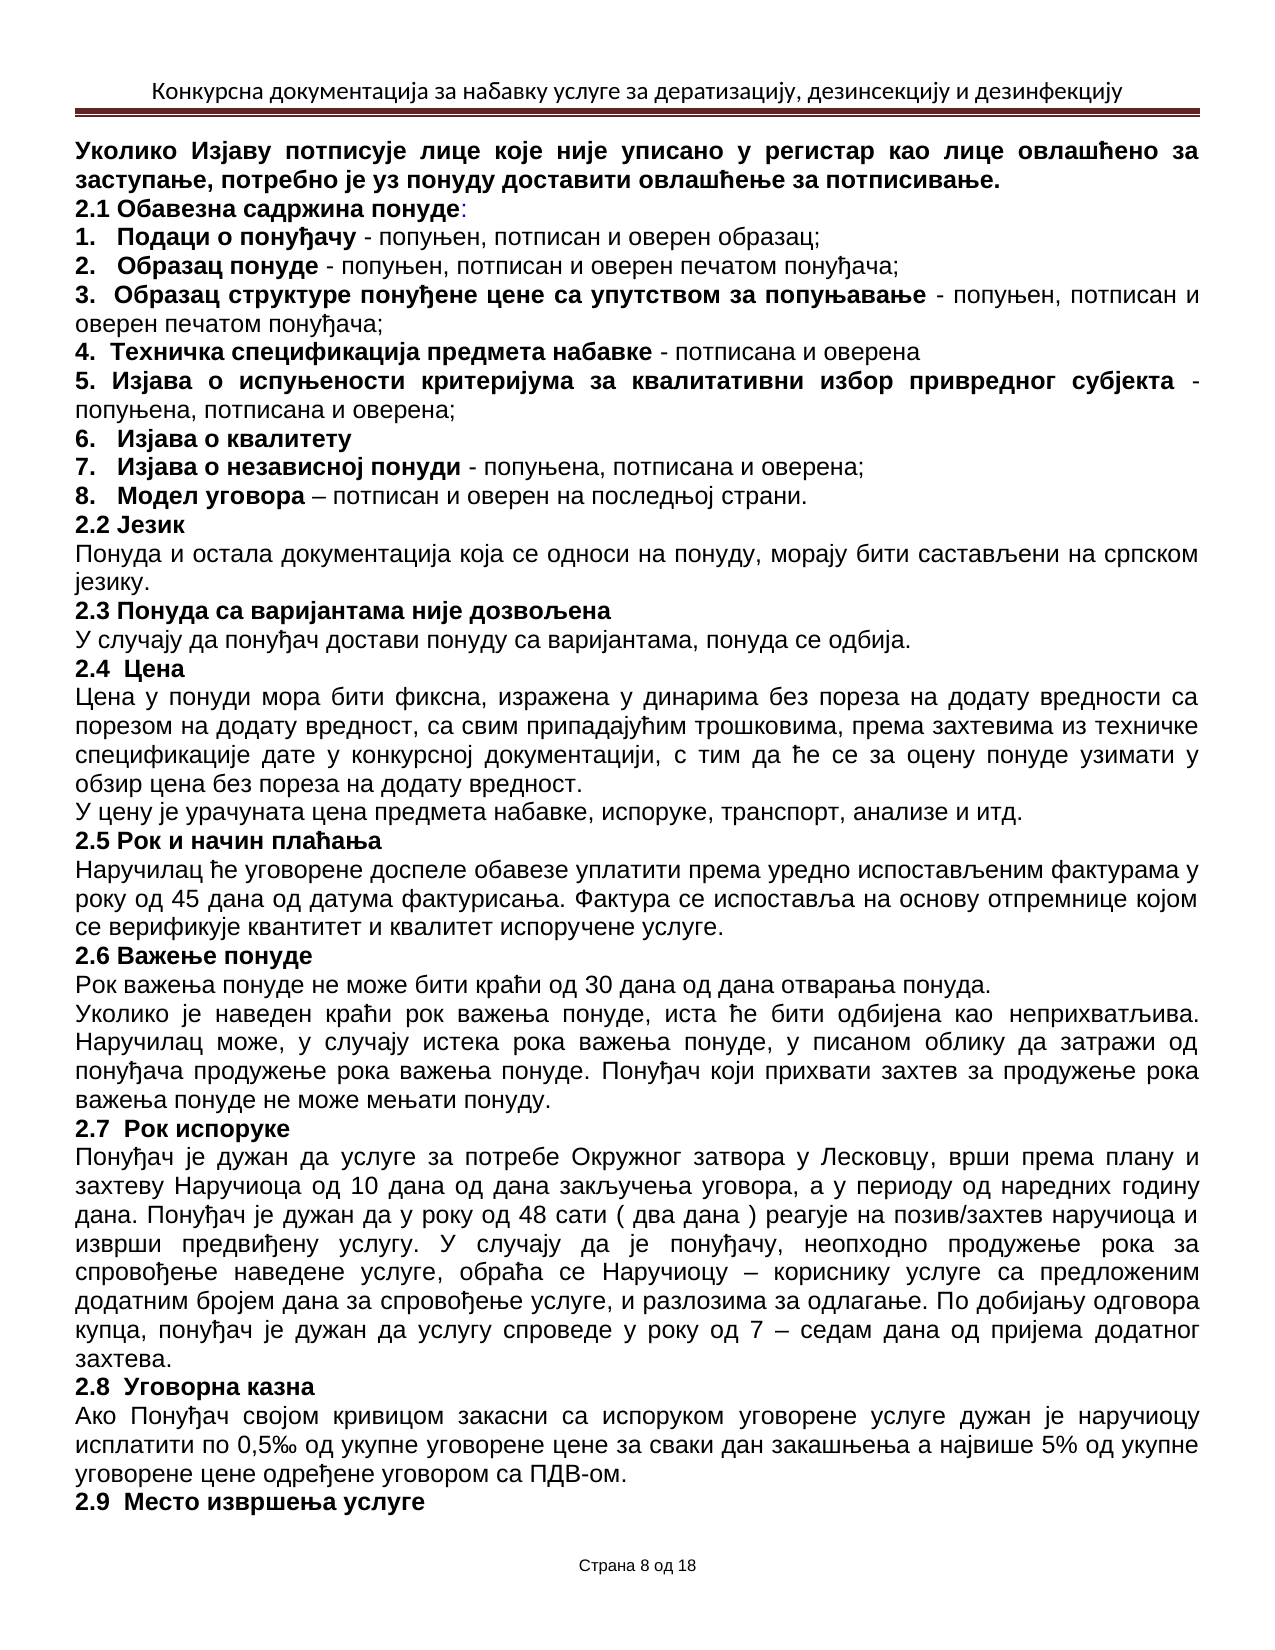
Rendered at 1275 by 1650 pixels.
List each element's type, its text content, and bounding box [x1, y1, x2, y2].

text Уколико је наведен краћи рок важења понуде, иста ће бити одбијена као неприхватљива. Наручилац може, у случају истека рока важења понуде, у писаном облику да затражи од понуђача продужење рока важења понуде. Понуђач који прихвати захтев за продужење рока важења понуде не може мењати понуду. [75, 999, 1200, 1114]
text Уколико Изјаву потписује лице које није уписано у регистар као лице овлашћено за заступање, потребно је уз понуду доставити овлашћење за потписивање. [75, 136, 1200, 194]
text 4. Техничка спецификација предмета набавке - потписана и оверена [75, 337, 1200, 366]
text Рок важења понуде не може бити краћи од 30 дана од дана отварања понуда. [75, 970, 1200, 999]
text Цена у понуди мора бити фиксна, изражена у динарима без пореза на додату вредности са порезом на додату вредност, са свим припадајућим трошковима, према захтевима из техничке спецификације дате у конкурсној документацији, с тим да ће се за оцену понуде узимати у обзир цена без пореза на додату вредност. [75, 682, 1200, 797]
text Наручилац ће уговорене доспеле обавезе уплатити према уредно испостављеним фактурама у року од 45 дана од датума фактурисања. Фактура се испоставља на основу отпремнице којом се верификује квантитет и квалитет испоручене услуге. [75, 855, 1200, 941]
text 3. Образац структуре понуђене цене са упутством за попуњавање - попуњен, потписан и оверен печатом понуђача; [75, 280, 1200, 337]
text 2.6 Важење понуде [75, 941, 1200, 970]
text 6. Изјава о квалитету [75, 424, 1200, 452]
text 1. Подаци о понуђачу - попуњен, потписан и оверен образац; [75, 222, 1200, 251]
text 2.3 Понуда са варијантама није дозвољена [75, 596, 1200, 625]
text 2.9 Место извршења услуге [75, 1487, 1200, 1516]
text 2.4 Цена [75, 654, 1200, 682]
text 2. Образац понуде - попуњен, потписан и оверен печатом понуђача; [75, 251, 1200, 280]
text Ако Понуђач својом кривицом закасни са испоруком уговорене услуге дужан је наручиоцу исплатити по 0,5‰ од укупне уговорене цене за сваки дан закашњења а највише 5% од укупне уговорене цене одређене уговором са ПДВ-ом. [75, 1401, 1200, 1487]
text 2.2 Језик [75, 510, 1200, 539]
text 7. Изјава о независној понуди - попуњена, потписана и оверена; [75, 452, 1200, 481]
text 8. Модел уговора – потписан и оверен на последњој страни. [75, 481, 1200, 510]
text 5. Изјава о испуњености критеријума за квалитативни избор привредног субјекта - попуњена, потписана и оверена; [75, 366, 1200, 424]
text 2.8 Уговорна казна [75, 1372, 1200, 1401]
text Понуда и остала документација која се односи на понуду, морају бити састављени на српском језику. [75, 539, 1200, 596]
text У цену је урачуната цена предмета набавке, испоруке, транспорт, анализе и итд. [75, 797, 1219, 826]
text 2.1 Обавезна садржина понуде: [75, 194, 1200, 222]
text У случају да понуђач достави понуду са варијантама, понуда се одбија. [75, 625, 1200, 654]
text 2.7 Рок испоруке [75, 1114, 1200, 1142]
text 2.5 Рок и начин плаћања [75, 826, 1200, 855]
text Понуђач је дужан да услуге за потребе Окружног затвора у Лесковцу, врши према плану и захтеву Наручиоца од 10 дана од дана закључења уговора, а у периоду од наредних годину дана. Понуђач је дужан да у року од 48 сати ( два дана ) реагује на позив/захтев наручиоца и изврши предвиђену услугу. У случају да је понуђачу, неопходно продужење рока за спровођење наведене услуге, обраћа се Наручиоцу – кориснику услуге са предложеним додатним бројем дана за спровођење услуге, и разлозима за одлагање. По добијању одговора купца, понуђач је дужан да услугу спроведе у року од 7 – седам дана од пријема додатног захтева. [75, 1142, 1200, 1372]
